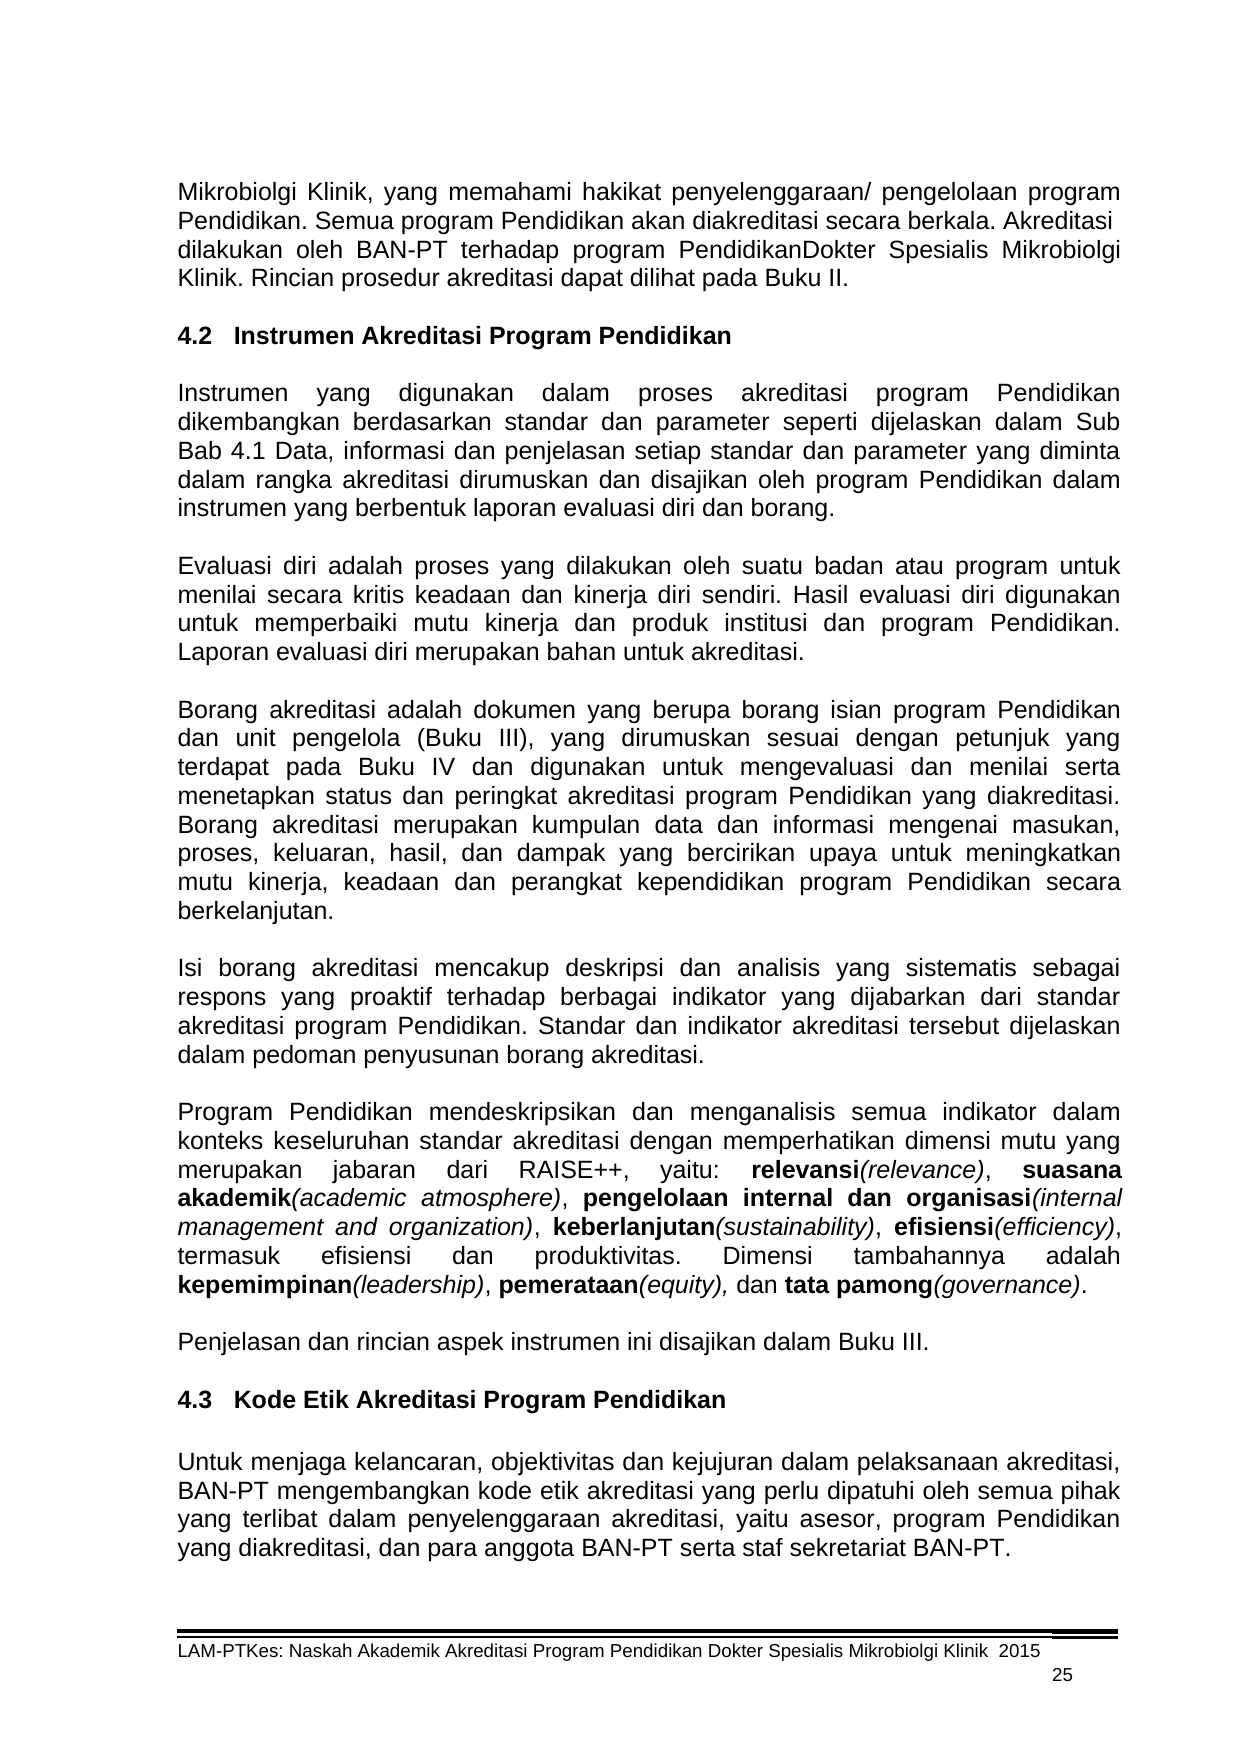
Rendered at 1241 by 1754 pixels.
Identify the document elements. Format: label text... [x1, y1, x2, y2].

text Penjelasan dan rincian aspek instrumen ini disajikan dalam Buku III. [177, 1327, 1122, 1356]
text Isi borang akreditasi mencakup deskripsi dan analisis yang sistematis sebagai respons yang proaktif terhadap berbagai indikator yang dijabarkan dari standar akreditasi program Pendidikan. Standar dan indikator akreditasi tersebut dijelaskan dalam pedoman penyusunan borang akreditasi. [177, 953, 1122, 1068]
text Borang akreditasi adalah dokumen yang berupa borang isian program Pendidikan dan unit pengelola (Buku III), yang dirumuskan sesuai dengan petunjuk yang terdapat pada Buku IV dan digunakan untuk mengevaluasi dan menilai serta menetapkan status dan peringkat akreditasi program Pendidikan yang diakreditasi. Borang akreditasi merupakan kumpulan data dan informasi mengenai masukan, proses, keluaran, hasil, dan dampak yang bercirikan upaya untuk meningkatkan mutu kinerja, keadaan dan perangkat kependidikan program Pendidikan secara berkelanjutan. [177, 695, 1122, 925]
subtitle 4.3 Kode Etik Akreditasi Program Pendidikan [177, 1385, 1122, 1413]
text Untuk menjaga kelancaran, objektivitas dan kejujuran dalam pelaksanaan akreditasi, BAN-PT mengembangkan kode etik akreditasi yang perlu dipatuhi oleh semua pihak yang terlibat dalam penyelenggaraan akreditasi, yaitu asesor, program Pendidikan yang diakreditasi, dan para anggota BAN-PT serta staf sekretariat BAN-PT. [177, 1447, 1122, 1562]
text Evaluasi diri adalah proses yang dilakukan oleh suatu badan atau program untuk menilai secara kritis keadaan dan kinerja diri sendiri. Hasil evaluasi diri digunakan untuk memperbaiki mutu kinerja dan produk institusi dan program Pendidikan. Laporan evaluasi diri merupakan bahan untuk akreditasi. [177, 551, 1122, 666]
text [177, 177, 1122, 235]
text Instrumen yang digunakan dalam proses akreditasi program Pendidikan dikembangkan berdasarkan standar dan parameter seperti dijelaskan dalam Sub Bab 4.1 Data, informasi dan penjelasan setiap standar dan parameter yang diminta dalam rangka akreditasi dirumuskan dan disajikan oleh program Pendidikan dalam instrumen yang berbentuk laporan evaluasi diri dan borang. [177, 378, 1122, 522]
text dilakukan oleh BAN-PT terhadap program PendidikanDokter Spesialis Mikrobiolgi Klinik. Rincian prosedur akreditasi dapat dilihat pada Buku II. [177, 235, 1122, 292]
text Program Pendidikan mendeskripsikan dan menganalisis semua indikator dalam konteks keseluruhan standar akreditasi dengan memperhatikan dimensi mutu yang merupakan jabaran dari RAISE++, yaitu: relevansi(relevance), suasana akademik(academic atmosphere), pengelolaan internal dan organisasi(internal management and organization), keberlanjutan(sustainability), efisiensi(efficiency), termasuk efisiensi dan produktivitas. Dimensi tambahannya adalah kepemimpinan(leadership), pemerataan(equity), dan tata pamong(governance). [177, 1097, 1122, 1298]
subtitle 4.2 Instrumen Akreditasi Program Pendidikan [177, 321, 1122, 350]
